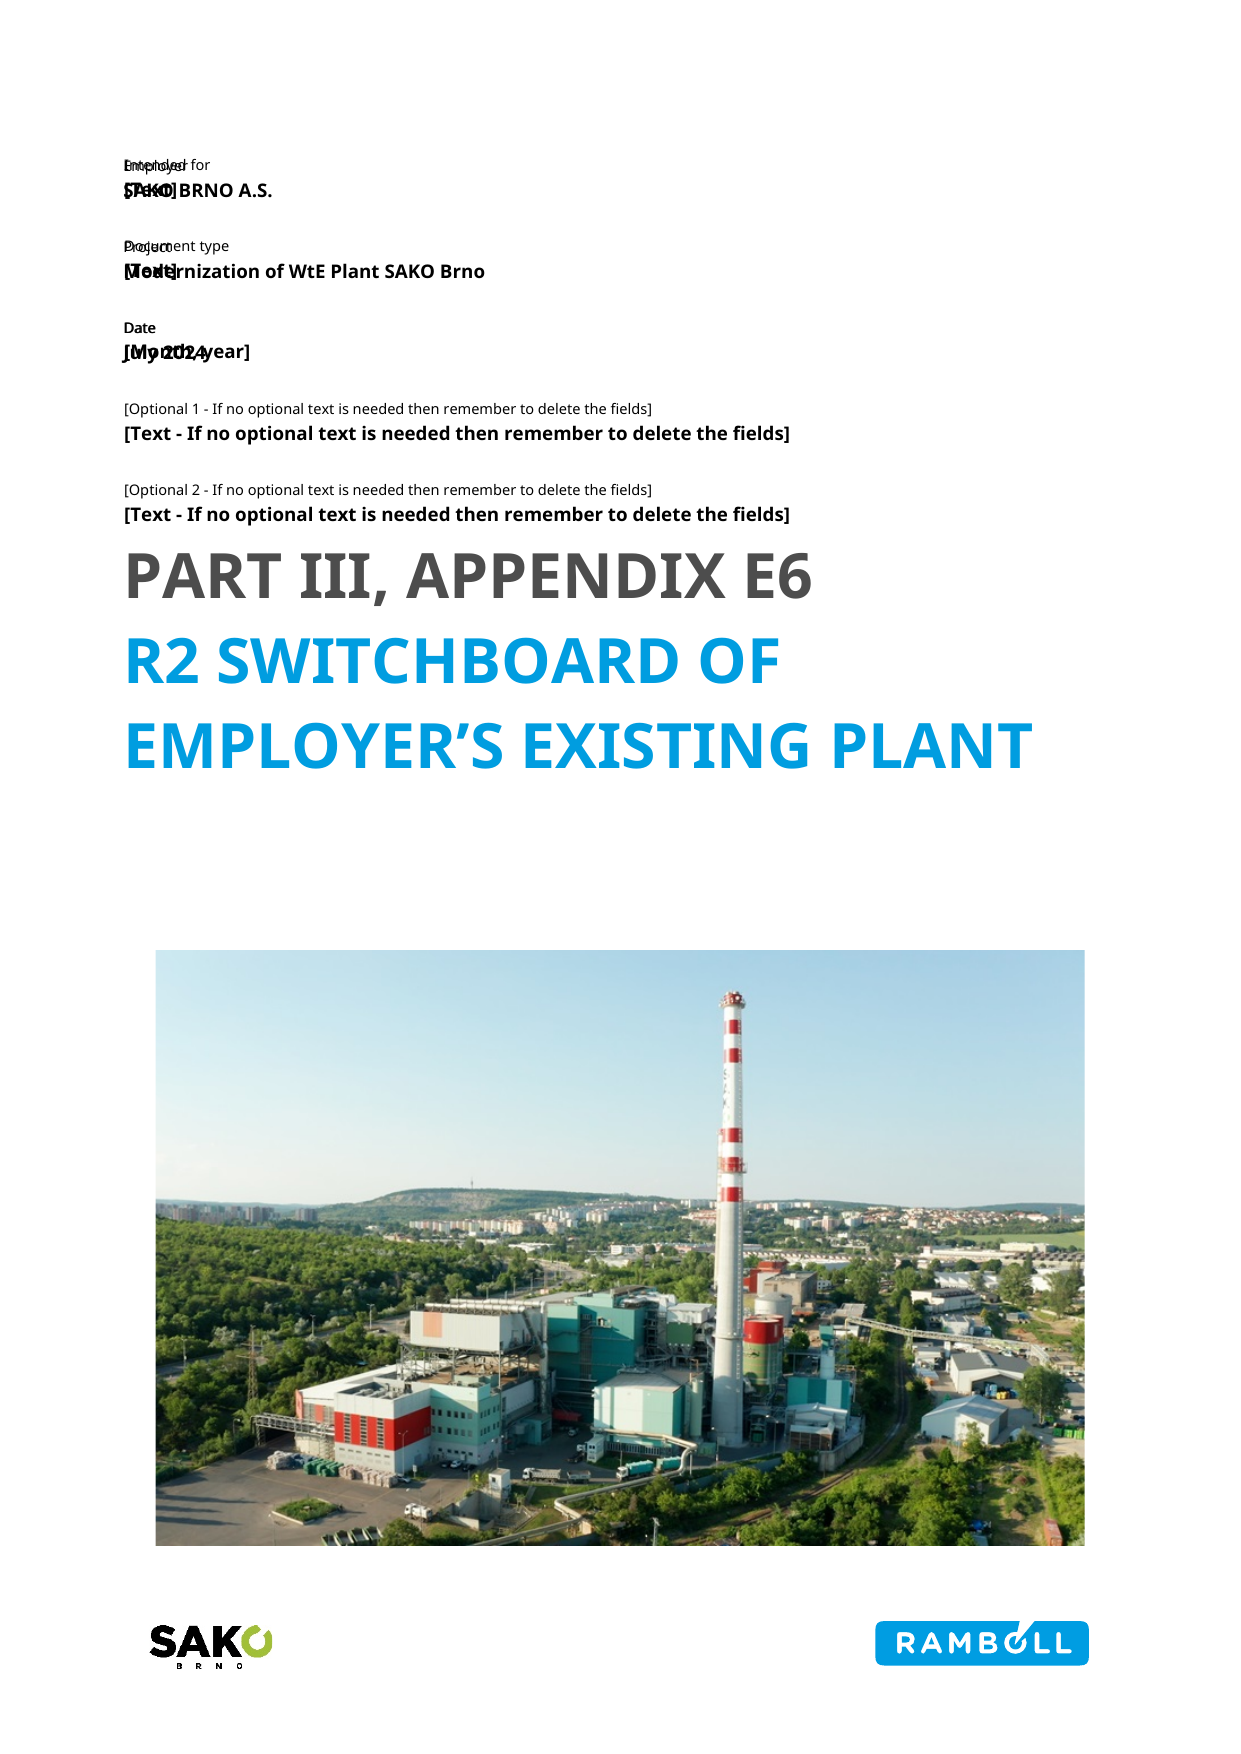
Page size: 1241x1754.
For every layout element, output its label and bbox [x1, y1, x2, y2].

picture [155, 950, 1085, 1546]
picture [149, 1625, 273, 1669]
